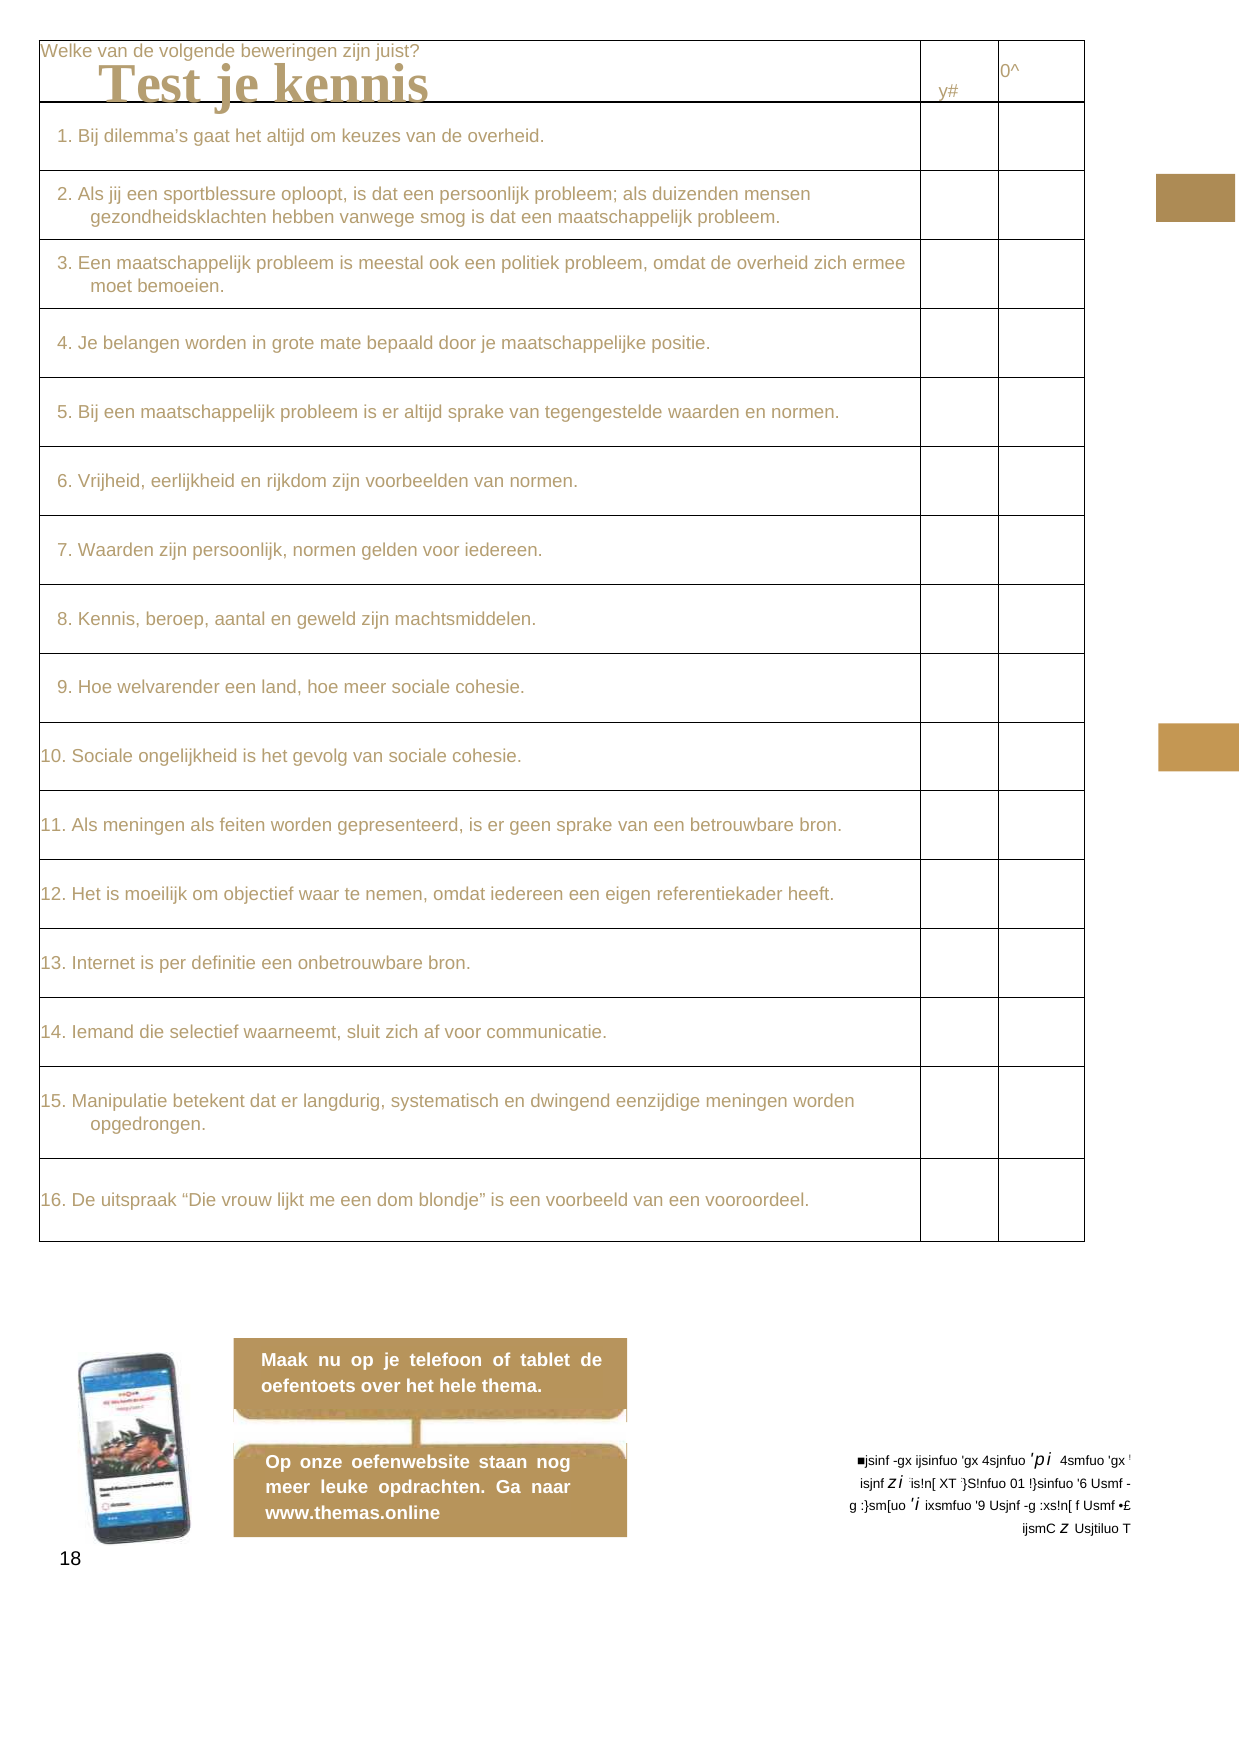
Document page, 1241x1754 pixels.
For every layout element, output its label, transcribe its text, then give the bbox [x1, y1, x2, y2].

table_cell 5. Bij een maatschappelijk probleem is er altijd sprake van tegengestelde waarden en normen. [40, 378, 920, 446]
table_cell 1. Bij dilemma’s gaat het altijd om keuzes van de overheid. [40, 103, 920, 170]
table_cell [999, 1067, 1084, 1157]
table_cell [921, 240, 998, 308]
table_cell [921, 860, 998, 928]
table_cell [999, 860, 1084, 928]
text 18 [59, 1547, 81, 1569]
table_cell 12. Het is moeilijk om objectief waar te nemen, omdat iedereen een eigen referentiekader heeft. [40, 860, 920, 928]
table_cell [999, 791, 1084, 859]
table_cell [921, 998, 998, 1066]
table_cell [921, 585, 998, 653]
table_cell [999, 103, 1084, 170]
text Test je kennis [98, 52, 429, 115]
table_cell 7. Waarden zijn persoonlijk, normen gelden voor iedereen. [40, 516, 920, 584]
table_cell 13. Internet is per definitie een onbetrouwbare bron. [40, 929, 920, 997]
table_cell [999, 240, 1084, 308]
text ■jsinf -gx ijsinfuo 'gx 4sjnfuo 'pi 4smfuo 'gx !isjnf zi :is!n[ XT :}S!nfuo 01 !}sinfuo '6 Usmf -g :}sm[uo 'i ixsmfuo '9 Usjnf -g :xs!n[ f Usmf •£ ijsmC z Usjtiluo T [837, 1448, 1131, 1538]
picture [77, 1352, 192, 1546]
table_cell 6. Vrijheid, eerlijkheid en rijkdom zijn voorbeelden van normen. [40, 447, 920, 515]
table_cell [921, 791, 998, 859]
text Maak nu op je telefoon of tablet de oefentoets over het hele thema. [261, 1346, 603, 1398]
table_cell 14. Iemand die selectief waarneemt, sluit zich af voor communicatie. [40, 998, 920, 1066]
table_cell [999, 378, 1084, 446]
table_cell [921, 723, 998, 790]
table_cell [999, 1159, 1084, 1241]
table_cell 2. Als jij een sportblessure oploopt, is dat een persoonlijk probleem; als duizenden mensen gezondheidsklachten hebben vanwege smog is dat een maatschappelijk probleem. [40, 171, 920, 239]
table_cell [921, 1067, 998, 1157]
table_header 0^ [999, 41, 1084, 101]
table_cell 9. Hoe welvarender een land, hoe meer sociale cohesie. [40, 654, 920, 722]
table_cell 3. Een maatschappelijk probleem is meestal ook een politiek probleem, omdat de overheid zich ermee moet bemoeien. [40, 240, 920, 308]
table_cell [921, 309, 998, 377]
table_cell [999, 309, 1084, 377]
table_header Welke van de volgende beweringen zijn juist? [40, 41, 920, 101]
table_cell 8. Kennis, beroep, aantal en geweld zijn machtsmiddelen. [40, 585, 920, 653]
table_cell [921, 378, 998, 446]
table_header y# [921, 41, 998, 101]
table_cell 4. Je belangen worden in grote mate bepaald door je maatschappelijke positie. [40, 309, 920, 377]
table_cell [921, 516, 998, 584]
table_cell [999, 723, 1084, 790]
table_cell [999, 929, 1084, 997]
table_cell 15. Manipulatie betekent dat er langdurig, systematisch en dwingend eenzijdige meningen worden opgedrongen. [40, 1067, 920, 1157]
table_cell [921, 929, 998, 997]
table_cell [921, 1159, 998, 1241]
table_cell [999, 516, 1084, 584]
table_cell 16. De uitspraak “Die vrouw lijkt me een dom blondje” is een voorbeeld van een vooroordeel. [40, 1159, 920, 1241]
table_cell [999, 585, 1084, 653]
table_cell [921, 103, 998, 170]
picture [233, 1409, 627, 1459]
table_cell [999, 447, 1084, 515]
table_cell 10. Sociale ongelijkheid is het gevolg van sociale cohesie. [40, 723, 920, 790]
table_cell [921, 447, 998, 515]
table_cell [921, 654, 998, 722]
table_cell [999, 998, 1084, 1066]
table_cell [999, 654, 1084, 722]
text Op onze oefenwebsite staan nog meer leuke opdrachten. Ga naar www.themas.online [265, 1448, 571, 1524]
table_cell [921, 171, 998, 239]
table_cell 11. Als meningen als feiten worden gepresenteerd, is er geen sprake van een betrouwbare bron. [40, 791, 920, 859]
table_cell [999, 171, 1084, 239]
